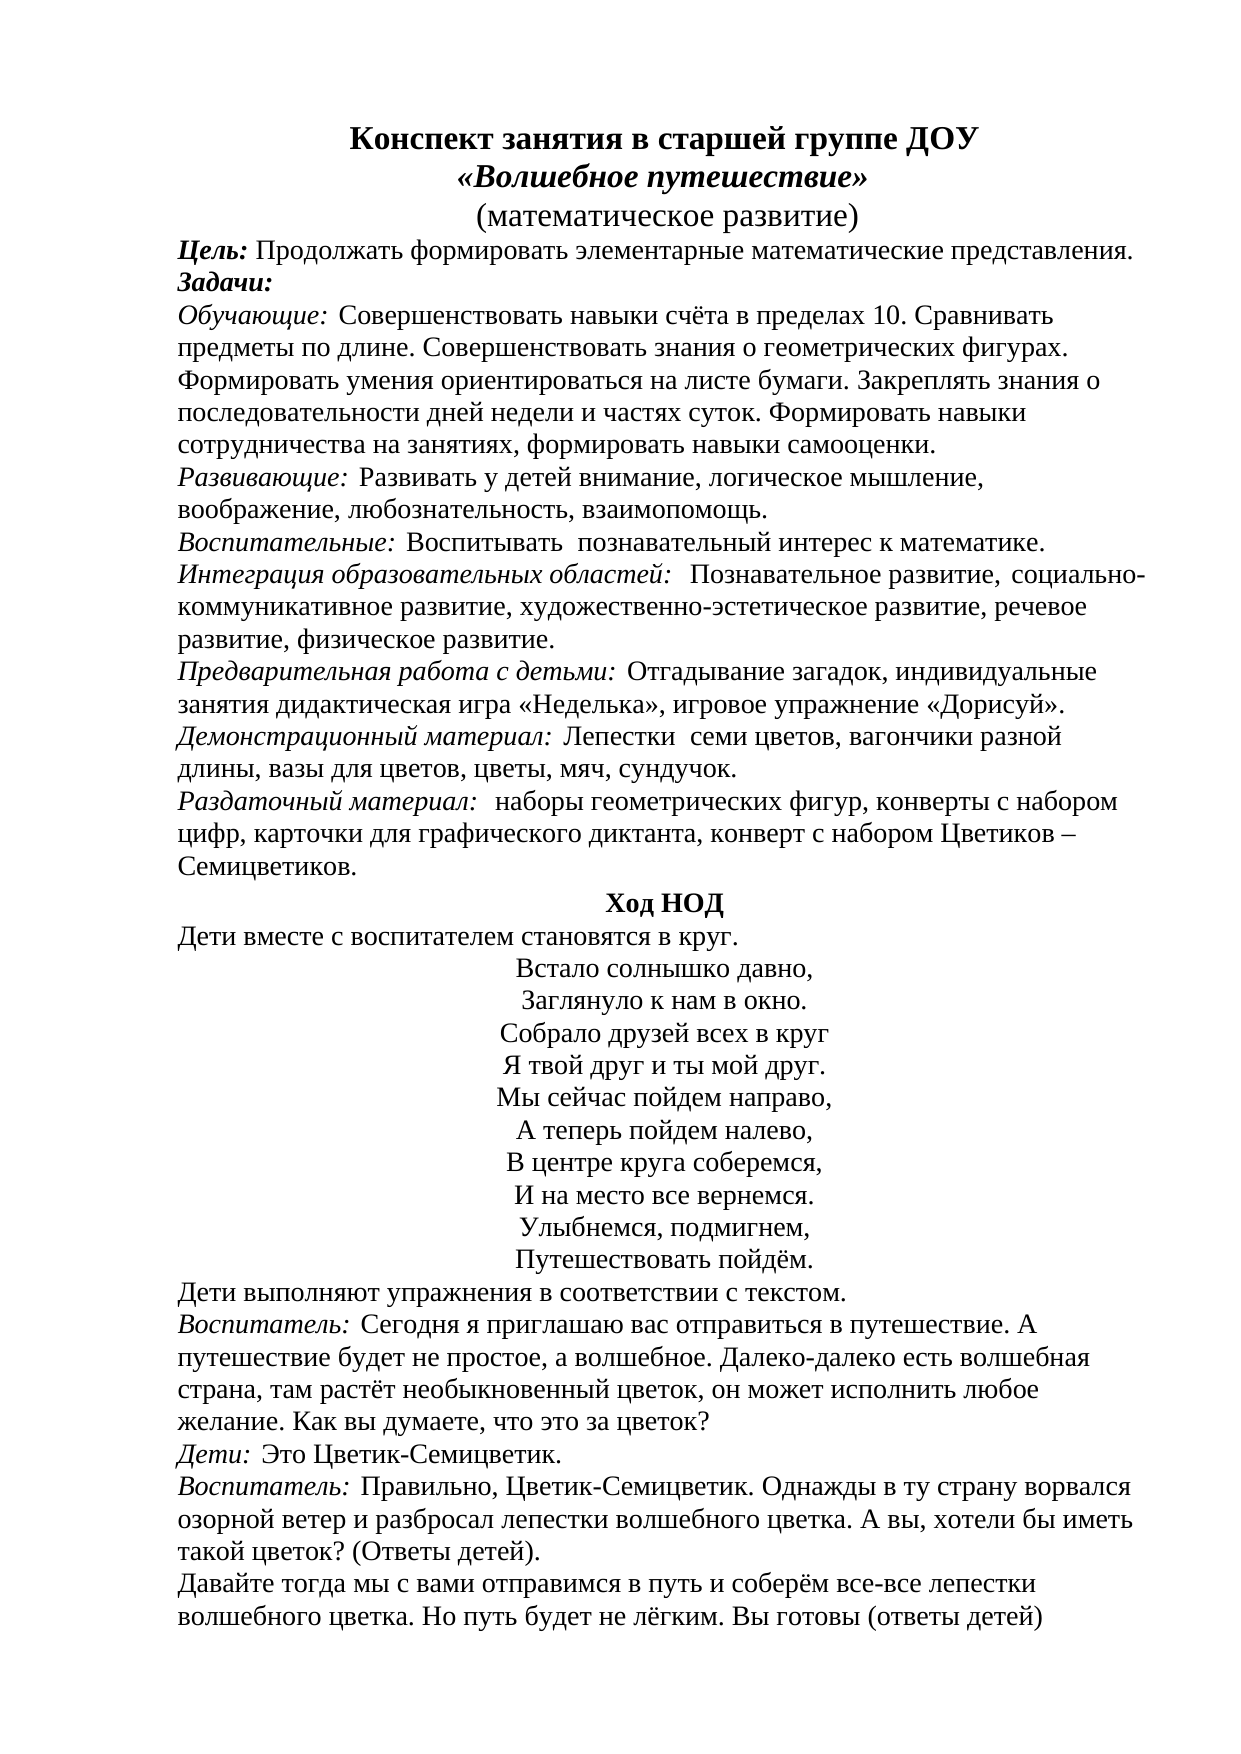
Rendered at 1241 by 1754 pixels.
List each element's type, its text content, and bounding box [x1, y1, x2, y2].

text Демонстрационный материал: Лепестки семи цветов, вагончики разной длины, вазы для цветов, цветы, мяч, сундучок. [177, 719, 1152, 784]
text Цель: Продолжать формировать элементарные математические представления. [177, 233, 1152, 266]
text Дети: Это Цветик-Семицветик. [177, 1437, 1152, 1469]
text Мы сейчас пойдем направо, [177, 1081, 1152, 1113]
text Заглянуло к нам в окно. [177, 983, 1152, 1016]
text Воспитатель: Сегодня я приглашаю вас отправиться в путешествие. А путешествие будет не простое, а волшебное. Далеко-далеко есть волшебная страна, там растёт необыкновенный цветок, он может исполнить любое желание. Как вы думаете, что это за цветок? [177, 1307, 1152, 1437]
text В центре круга соберемся, [177, 1145, 1152, 1178]
text «Волшебное путешествие» [177, 156, 1152, 195]
text Воспитательные: Воспитывать познавательный интерес к математике. [177, 525, 1152, 557]
text Дети выполняют упражнения в соответствии с текстом. [177, 1275, 1152, 1307]
text Путешествовать пойдём. [177, 1242, 1152, 1275]
text Обучающие: Совершенствовать навыки счёта в пределах 10. Сравнивать предметы по длине. Совершенствовать знания о геометрических фигурах. Формировать умения ориентироваться на листе бумаги. Закреплять знания о последовательности дней недели и частях суток. Формировать навыки сотрудничества на занятиях, формировать навыки самооценки. [177, 298, 1152, 460]
text Конспект занятия в старшей группе ДОУ [177, 118, 1152, 156]
text Задачи: [177, 266, 1152, 298]
text Предварительная работа с детьми: Отгадывание загадок, индивидуальные занятия дидактическая игра «Неделька», игровое упражнение «Дорисуй». [177, 654, 1152, 719]
text Давайте тогда мы с вами отправимся в путь и соберём все-все лепестки волшебного цветка. Но путь будет не лёгким. Вы готовы (ответы детей) [177, 1566, 1152, 1631]
text Я твой друг и ты мой друг. [177, 1048, 1152, 1081]
text Интеграция образовательных областей: Познавательное развитие, социально-коммуникативное развитие, художественно-эстетическое развитие, речевое развитие, физическое развитие. [177, 557, 1152, 654]
text Раздаточный материал: наборы геометрических фигур, конверты с набором цифр, карточки для графического диктанта, конверт с набором Цветиков –Семицветиков. [177, 784, 1152, 881]
text Воспитатель: Правильно, Цветик-Семицветик. Однажды в ту страну ворвался озорной ветер и разбросал лепестки волшебного цветка. А вы, хотели бы иметь такой цветок? (Ответы детей). [177, 1469, 1152, 1566]
text (математическое развитие) [177, 195, 1152, 233]
text Ход НОД [177, 881, 1152, 918]
text Собрало друзей всех в круг [177, 1016, 1152, 1048]
text И на место все вернемся. [177, 1178, 1152, 1210]
text А теперь пойдем налево, [177, 1113, 1152, 1145]
text Развивающие: Развивать у детей внимание, логическое мышление, воображение, любознательность, взаимопомощь. [177, 460, 1152, 525]
text Встало солнышко давно, [177, 951, 1152, 983]
text Дети вместе с воспитателем становятся в круг. [177, 918, 1152, 951]
text Улыбнемся, подмигнем, [177, 1210, 1152, 1242]
